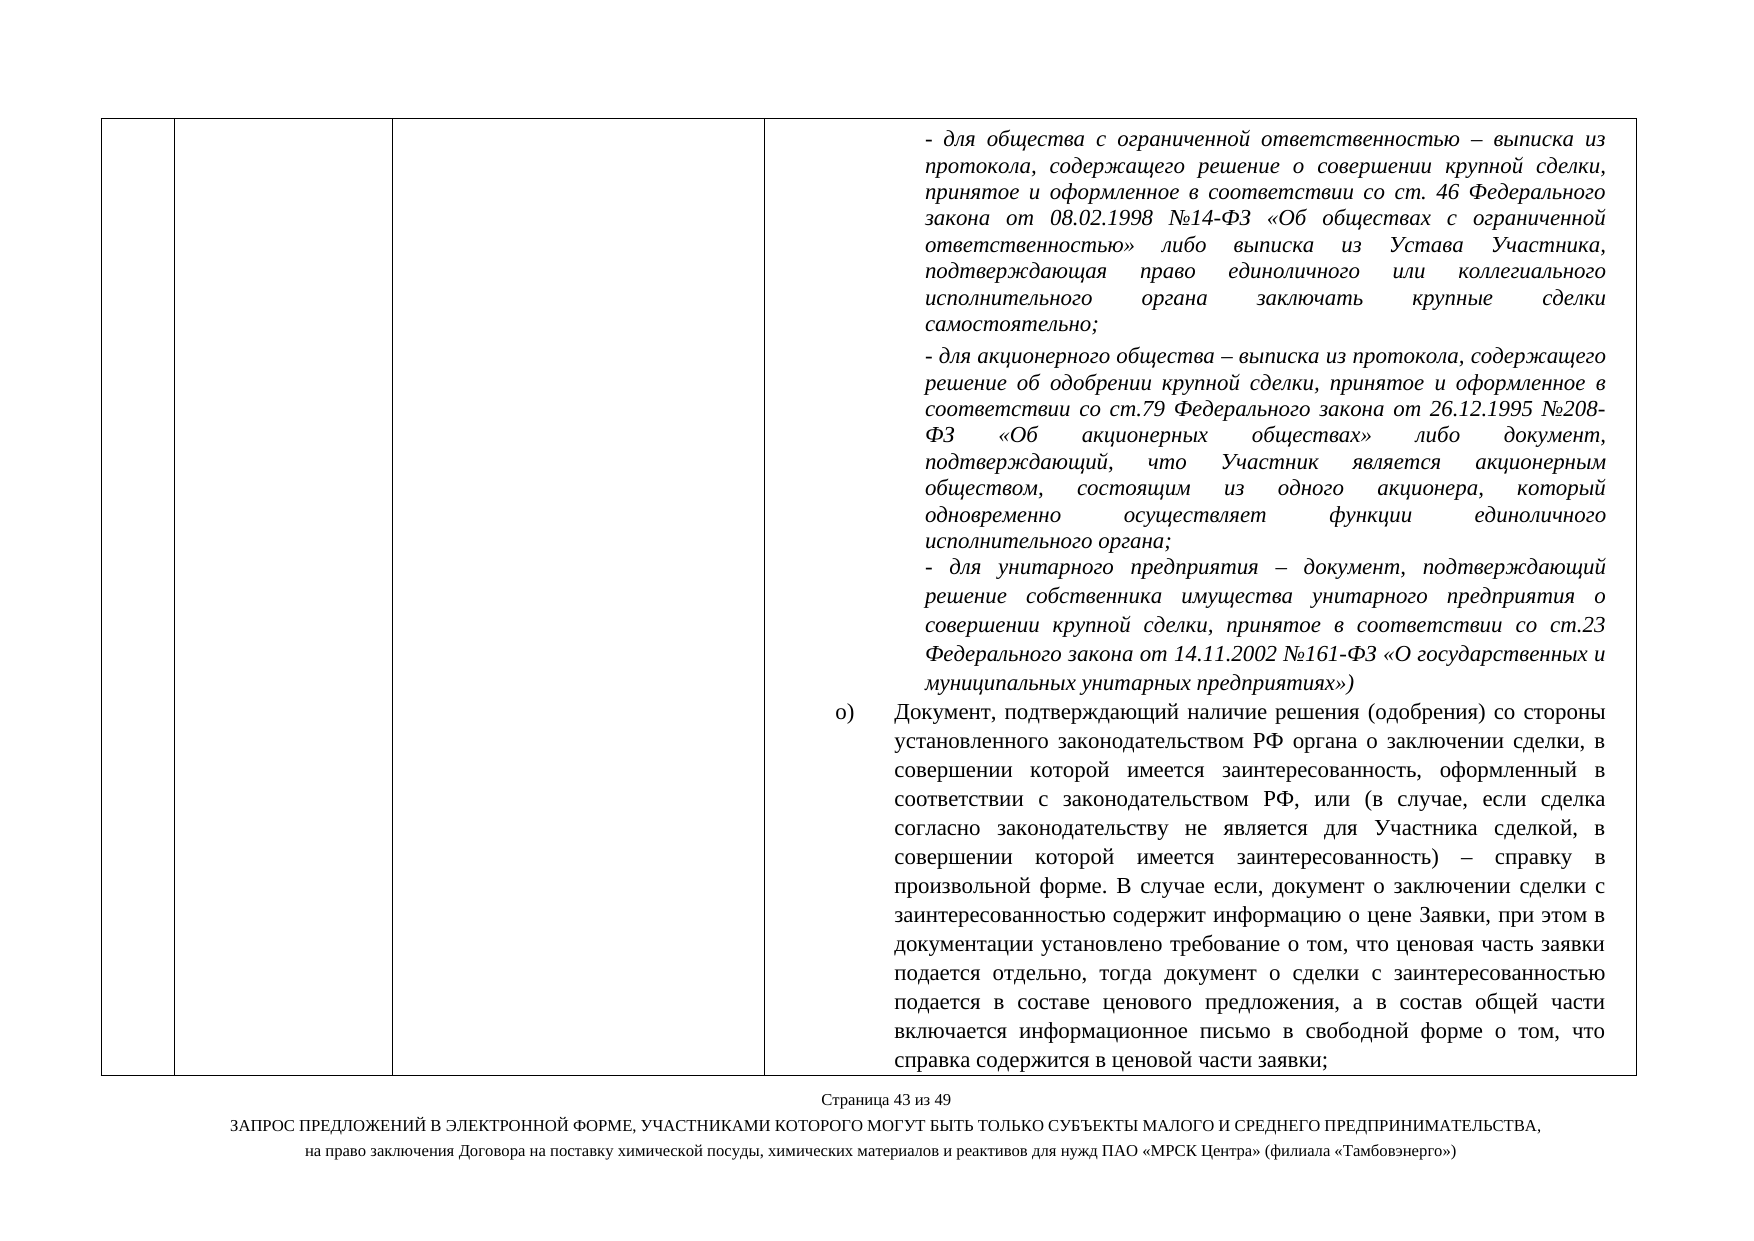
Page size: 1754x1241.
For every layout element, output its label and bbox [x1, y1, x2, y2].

table_cell [102, 119, 174, 1075]
table_cell [393, 119, 764, 1075]
table_cell [765, 119, 1636, 1075]
table_cell [175, 119, 392, 1075]
